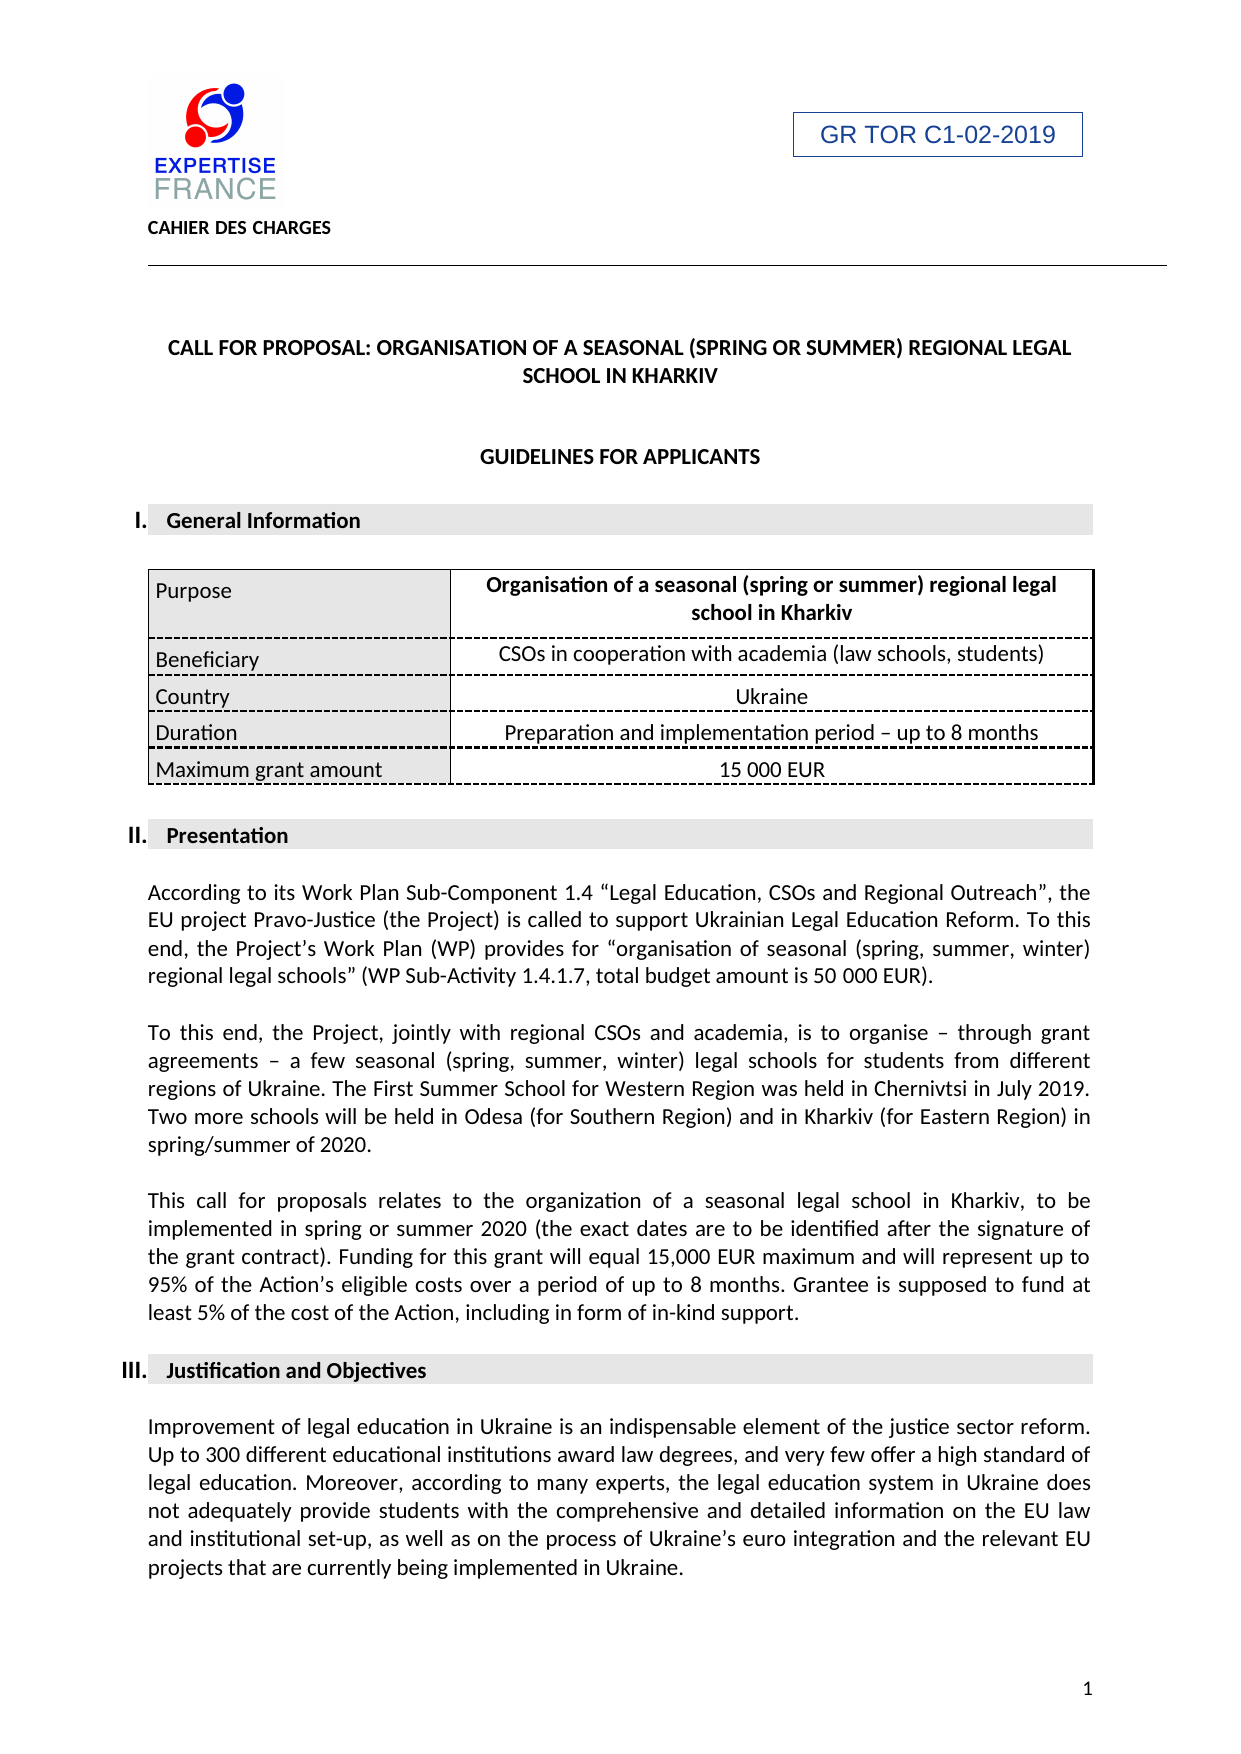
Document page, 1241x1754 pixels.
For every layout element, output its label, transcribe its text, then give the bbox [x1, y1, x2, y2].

table_header Organisation of a seasonal (spring or summer) regional legal school in Kharkiv [451, 570, 1092, 637]
list General Information [148, 504, 1093, 535]
table_cell Duration [149, 710, 450, 746]
text GUIDELINES FOR APPLICANTS [148, 442, 1093, 470]
table_cell Ukraine [451, 674, 1092, 710]
text This call for proposals relates to the organization of a seasonal legal school in Kharkiv, to be implemented in spring or summer 2020 (the exact dates are to be identified after the signature of the grant contract). Funding for this grant will equal 15,000 EUR maximum and will represent up to 95% of the Action’s eligible costs over a period of up to 8 months. Grantee is supposed to fund at least 5% of the cost of the Action, including in form of in-kind support. [148, 1186, 1093, 1326]
table_header Purpose [149, 570, 450, 637]
picture [147, 73, 284, 210]
table_cell Beneficiary [149, 637, 450, 674]
text Improvement of legal education in Ukraine is an indispensable element of the justice sector reform. Up to 300 different educational institutions award law degrees, and very few offer a high standard of legal education. Moreover, according to many experts, the legal education system in Ukraine does not adequately provide students with the comprehensive and detailed information on the EU law and institutional set-up, as well as on the process of Ukraine’s euro integration and the relevant EU projects that are currently being implemented in Ukraine. [148, 1412, 1093, 1581]
text CALL FOR PROPOSAL: ORGANISATION OF A SEASONAL (SPRING OR SUMMER) REGIONAL LEGAL SCHOOL IN KHARKIV [148, 333, 1093, 389]
table_cell Maximum grant amount [149, 746, 450, 783]
table_cell 15 000 EUR [451, 746, 1092, 783]
list Presentation [148, 819, 1093, 849]
table_cell Country [149, 674, 450, 710]
list Justification and Objectives [148, 1354, 1093, 1384]
text According to its Work Plan Sub-Component 1.4 “Legal Education, CSOs and Regional Outreach”, the EU project Pravo-Justice (the Project) is called to support Ukrainian Legal Education Reform. To this end, the Project’s Work Plan (WP) provides for “organisation of seasonal (spring, summer, winter) regional legal schools” (WP Sub-Activity 1.4.1.7, total budget amount is 50 000 EUR). [148, 878, 1093, 990]
text To this end, the Project, jointly with regional CSOs and academia, is to organise – through grant agreements – a few seasonal (spring, summer, winter) legal schools for students from different regions of Ukraine. The First Summer School for Western Region was held in Chernivtsi in July 2019. Two more schools will be held in Odesa (for Southern Region) and in Kharkiv (for Eastern Region) in spring/summer of 2020. [148, 1018, 1093, 1158]
table_cell CSOs in cooperation with academia (law schools, students) [451, 637, 1092, 674]
table_cell Preparation and implementation period – up to 8 months [451, 710, 1092, 746]
